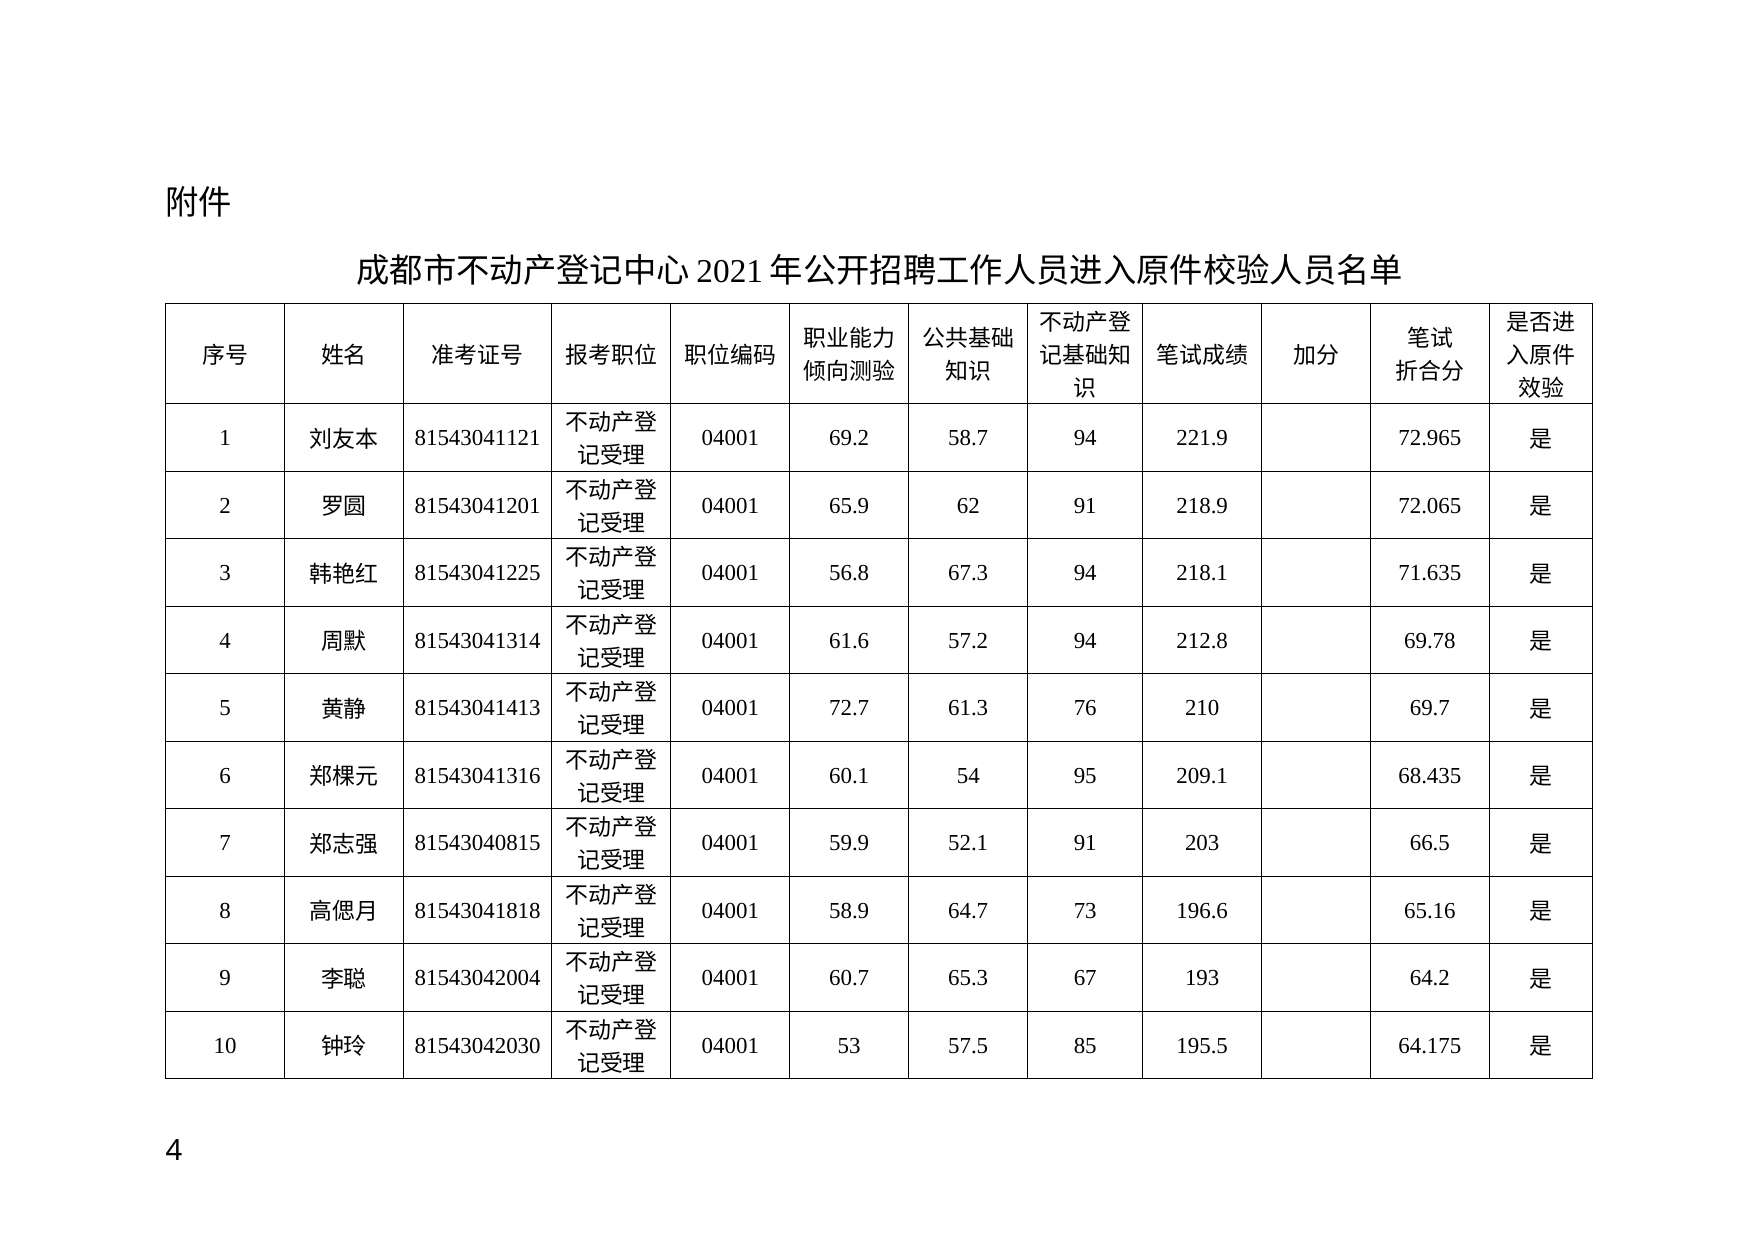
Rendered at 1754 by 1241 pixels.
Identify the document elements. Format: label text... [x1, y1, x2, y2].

table_cell 职业能力倾向测验 [790, 304, 908, 403]
table_cell 69.7 [1371, 674, 1489, 741]
table_cell 72.7 [790, 674, 908, 741]
table_cell 不动产登记受理 [552, 404, 670, 471]
table_cell 212.8 [1143, 607, 1261, 673]
table_cell 81543042030 [404, 1012, 551, 1078]
table_cell 65.16 [1371, 877, 1489, 943]
table_cell 81543041818 [404, 877, 551, 943]
table_cell 是否进入原件效验 [1490, 304, 1592, 403]
table_cell 不动产登记受理 [552, 607, 670, 673]
table_cell 不动产登记受理 [552, 539, 670, 606]
table_cell 李聪 [285, 944, 403, 1011]
table_cell 81543040815 [404, 809, 551, 876]
table_cell [1262, 1012, 1370, 1078]
table_cell 刘友本 [285, 404, 403, 471]
table_cell 81543041413 [404, 674, 551, 741]
table_cell 76 [1028, 674, 1142, 741]
table_cell 是 [1490, 674, 1592, 741]
table_cell 94 [1028, 539, 1142, 606]
table_cell [1262, 539, 1370, 606]
table_cell 71.635 [1371, 539, 1489, 606]
table_cell 罗圆 [285, 472, 403, 538]
table_cell 193 [1143, 944, 1261, 1011]
table_cell 是 [1490, 539, 1592, 606]
table_cell 61.3 [909, 674, 1027, 741]
table_cell 81543041225 [404, 539, 551, 606]
table_cell 221.9 [1143, 404, 1261, 471]
table_cell 04001 [671, 877, 789, 943]
table_cell 04001 [671, 1012, 789, 1078]
table_cell 65.3 [909, 944, 1027, 1011]
table_cell 81543041314 [404, 607, 551, 673]
table_cell [1262, 472, 1370, 538]
table_cell 9 [166, 944, 284, 1011]
table_cell 04001 [671, 944, 789, 1011]
table_cell 职位编码 [671, 304, 789, 403]
table_cell 不动产登记受理 [552, 674, 670, 741]
table_cell 91 [1028, 472, 1142, 538]
table_cell 是 [1490, 472, 1592, 538]
table_cell 是 [1490, 742, 1592, 808]
table_cell [1262, 674, 1370, 741]
table_cell 53 [790, 1012, 908, 1078]
table_cell 69.2 [790, 404, 908, 471]
table_cell 7 [166, 809, 284, 876]
table_cell 54 [909, 742, 1027, 808]
table_cell 韩艳红 [285, 539, 403, 606]
table_cell 不动产登记受理 [552, 809, 670, 876]
table_cell 10 [166, 1012, 284, 1078]
table_cell 81543041121 [404, 404, 551, 471]
table_cell 218.1 [1143, 539, 1261, 606]
table_cell 笔试成绩 [1143, 304, 1261, 403]
table_cell [1262, 809, 1370, 876]
table_cell 6 [166, 742, 284, 808]
table_cell 94 [1028, 404, 1142, 471]
table_cell 04001 [671, 404, 789, 471]
table_cell 91 [1028, 809, 1142, 876]
table_cell 64.175 [1371, 1012, 1489, 1078]
table_cell 不动产登记受理 [552, 1012, 670, 1078]
table_cell 3 [166, 539, 284, 606]
table_cell 04001 [671, 472, 789, 538]
table_cell 不动产登记受理 [552, 877, 670, 943]
table_cell 郑棵元 [285, 742, 403, 808]
table_cell 58.7 [909, 404, 1027, 471]
table_cell 是 [1490, 1012, 1592, 1078]
table_cell 不动产登记受理 [552, 472, 670, 538]
table_cell 4 [166, 607, 284, 673]
table_cell 209.1 [1143, 742, 1261, 808]
table_cell 95 [1028, 742, 1142, 808]
table_cell 是 [1490, 944, 1592, 1011]
table_cell [1262, 607, 1370, 673]
table_cell 黄静 [285, 674, 403, 741]
table_cell 04001 [671, 607, 789, 673]
table_cell 郑志强 [285, 809, 403, 876]
table_cell 57.5 [909, 1012, 1027, 1078]
table_cell [1262, 944, 1370, 1011]
table_cell 195.5 [1143, 1012, 1261, 1078]
table_cell 60.1 [790, 742, 908, 808]
table_cell 公共基础知识 [909, 304, 1027, 403]
table_cell 72.065 [1371, 472, 1489, 538]
table_cell 序号 [166, 304, 284, 403]
table_cell 67.3 [909, 539, 1027, 606]
table_cell 68.435 [1371, 742, 1489, 808]
table_cell 高偲月 [285, 877, 403, 943]
table_cell 周默 [285, 607, 403, 673]
table_cell 是 [1490, 404, 1592, 471]
table_cell 04001 [671, 539, 789, 606]
table_cell 笔试 折合分 [1371, 304, 1489, 403]
table_cell 65.9 [790, 472, 908, 538]
table_cell 是 [1490, 809, 1592, 876]
table_cell 钟玲 [285, 1012, 403, 1078]
table_cell 04001 [671, 809, 789, 876]
table_cell 72.965 [1371, 404, 1489, 471]
table_cell 85 [1028, 1012, 1142, 1078]
table_cell 94 [1028, 607, 1142, 673]
table_cell 81543041316 [404, 742, 551, 808]
table_cell [1262, 404, 1370, 471]
table_cell 是 [1490, 607, 1592, 673]
table_cell 64.2 [1371, 944, 1489, 1011]
table_cell 8 [166, 877, 284, 943]
table_cell 是 [1490, 877, 1592, 943]
table_cell 218.9 [1143, 472, 1261, 538]
table_cell 2 [166, 472, 284, 538]
table_cell 04001 [671, 742, 789, 808]
table_cell 73 [1028, 877, 1142, 943]
table_header 成都市不动产登记中心2021年公开招聘工作人员进入原件校验人员名单 [165, 234, 1594, 302]
table_cell 56.8 [790, 539, 908, 606]
table_cell 1 [166, 404, 284, 471]
table_cell 81543042004 [404, 944, 551, 1011]
table_cell 57.2 [909, 607, 1027, 673]
table_cell [1262, 877, 1370, 943]
table_cell 不动产登记受理 [552, 944, 670, 1011]
table_cell 04001 [671, 674, 789, 741]
table_cell 58.9 [790, 877, 908, 943]
text 附件 [165, 166, 1589, 234]
table_cell 59.9 [790, 809, 908, 876]
table_cell 210 [1143, 674, 1261, 741]
table_cell 64.7 [909, 877, 1027, 943]
table_cell 报考职位 [552, 304, 670, 403]
table_cell 66.5 [1371, 809, 1489, 876]
table_cell 52.1 [909, 809, 1027, 876]
table_cell 5 [166, 674, 284, 741]
table_cell 196.6 [1143, 877, 1261, 943]
table_cell 61.6 [790, 607, 908, 673]
table_cell 81543041201 [404, 472, 551, 538]
table_cell 姓名 [285, 304, 403, 403]
table_cell 不动产登记受理 [552, 742, 670, 808]
table_cell 69.78 [1371, 607, 1489, 673]
table_cell 62 [909, 472, 1027, 538]
table_cell 准考证号 [404, 304, 551, 403]
table_cell 加分 [1262, 304, 1370, 403]
table_cell 67 [1028, 944, 1142, 1011]
table_cell 203 [1143, 809, 1261, 876]
table_cell 不动产登记基础知识 [1028, 304, 1142, 403]
table_cell 60.7 [790, 944, 908, 1011]
table_cell [1262, 742, 1370, 808]
